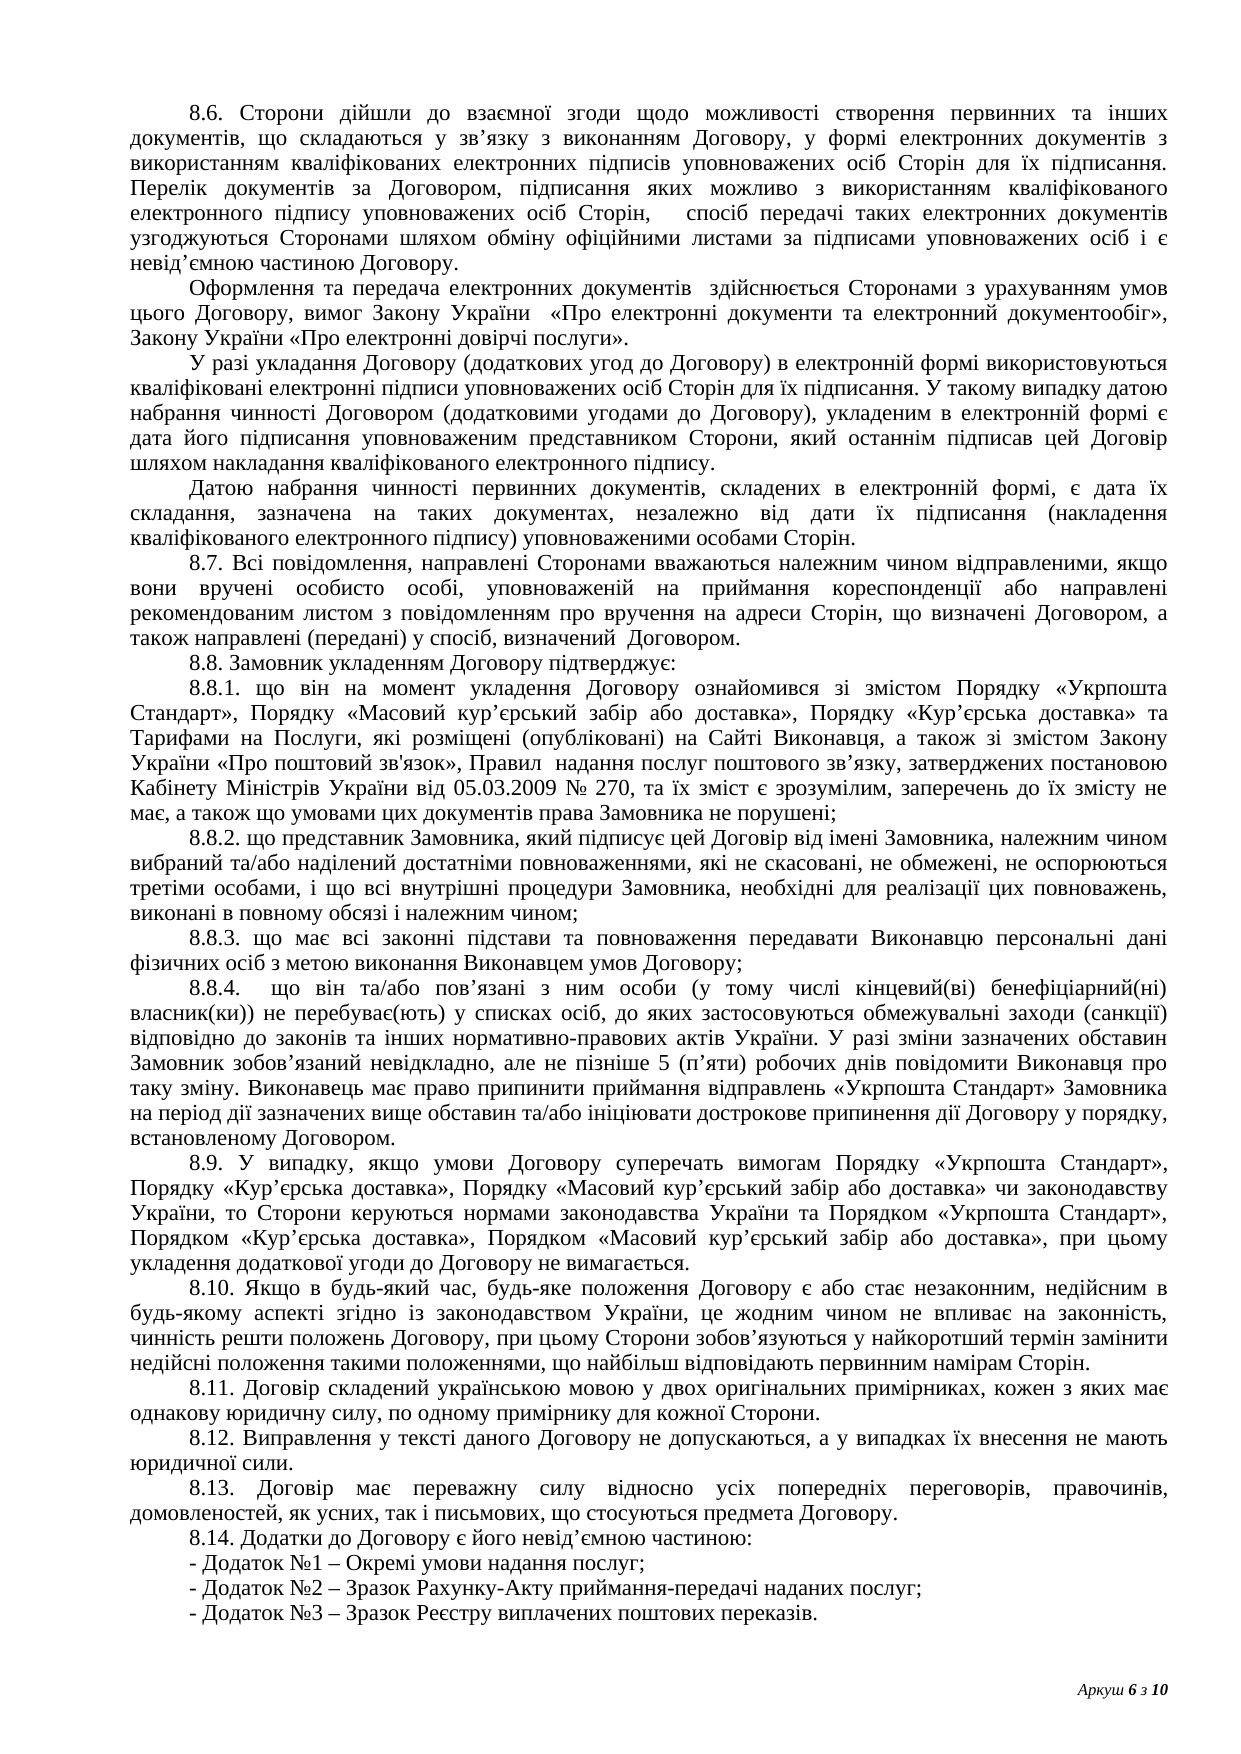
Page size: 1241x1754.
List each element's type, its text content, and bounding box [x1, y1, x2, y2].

text 8.13. Договір має переважну силу відносно усіх попередніх переговорів, правочинів, домовленостей, як усних, так і письмових, що стосуються предмета Договору. [130, 1475, 1169, 1525]
list 8.8.1. що він на момент укладення Договору ознайомився зі змістом Порядку «Укрпошта Стандарт», Порядку «Масовий кур’єрський забір або доставка», Порядку «Кур’єрська доставка» та Тарифами на Послуги, які розміщені (опубліковані) на Сайті Виконавця, а також зі змістом Закону України «Про поштовий зв'язок», Правил надання послуг поштового зв’язку, затверджених постановою Кабінету Міністрів України від 05.03.2009 № 270, та їх зміст є зрозумілим, заперечень до їх змісту не має, а також що умовами цих документів права Замовника не порушені; [130, 675, 1169, 825]
list - Додаток №1 – Окремі умови надання послуг; [130, 1550, 1169, 1575]
text Датою набрання чинності первинних документів, складених в електронній формі, є дата їх складання, зазначена на таких документах, незалежно від дати їх підписання (накладення кваліфікованого електронного підпису) уповноваженими особами Сторін. [130, 475, 1169, 550]
list 8.14. Додатки до Договору є його невід’ємною частиною: [130, 1525, 1169, 1550]
list 8.8.4. що він та/або пов’язані з ним особи (у тому числі кінцевий(ві) бенефіціарний(ні) власник(ки)) не перебуває(ють) у списках осіб, до яких застосовуються обмежувальні заходи (санкції) відповідно до законів та інших нормативно-правових актів України. У разі зміни зазначених обставин Замовник зобов’язаний невідкладно, але не пізніше 5 (п’яти) робочих днів повідомити Виконавця про таку зміну. Виконавець має право припинити приймання відправлень «Укрпошта Стандарт» Замовника на період дії зазначених вище обставин та/або ініціювати дострокове припинення дії Договору у порядку, встановленому Договором. [130, 975, 1169, 1150]
text 8.12. Виправлення у тексті даного Договору не допускаються, а у випадках їх внесення не мають юридичної сили. [130, 1425, 1169, 1475]
list 8.8.3. що має всі законні підстави та повноваження передавати Виконавцю персональні дані фізичних осіб з метою виконання Виконавцем умов Договору; [130, 925, 1169, 975]
text 8.11. Договір складений українською мовою у двох оригінальних примірниках, кожен з яких має однакову юридичну силу, по одному примірнику для кожної Сторони. [130, 1375, 1169, 1425]
list 8.8. Замовник укладенням Договору підтверджує: [130, 650, 1169, 675]
text Оформлення та передача електронних документів здійснюється Сторонами з урахуванням умов цього Договору, вимог Закону України «Про електронні документи та електронний документообіг», Закону України «Про електронні довірчі послуги». [130, 275, 1169, 350]
list - Додаток №3 – Зразок Реєстру виплачених поштових переказів. [130, 1600, 1169, 1625]
list 8.8.2. що представник Замовника, який підписує цей Договір від імені Замовника, належним чином вибраний та/або наділений достатніми повноваженнями, які не скасовані, не обмежені, не оспорюються третіми особами, і що всі внутрішні процедури Замовника, необхідні для реалізації цих повноважень, виконані в повному обсязі і належним чином; [130, 825, 1169, 925]
list - Додаток №2 – Зразок Рахунку-Акту приймання-передачі наданих послуг; [130, 1575, 1169, 1600]
list 8.9. У випадку, якщо умови Договору суперечать вимогам Порядку «Укрпошта Стандарт», Порядку «Кур’єрська доставка», Порядку «Масовий кур’єрський забір або доставка» чи законодавству України, то Сторони керуються нормами законодавства України та Порядком «Укрпошта Стандарт», Порядком «Кур’єрська доставка», Порядком «Масовий кур’єрський забір або доставка», при цьому укладення додаткової угоди до Договору не вимагається. [130, 1150, 1169, 1275]
text У разі укладання Договору (додаткових угод до Договору) в електронній формі використовуються кваліфіковані електронні підписи уповноважених осіб Сторін для їх підписання. У такому випадку датою набрання чинності Договором (додатковими угодами до Договору), укладеним в електронній формі є дата його підписання уповноваженим представником Сторони, який останнім підписав цей Договір шляхом накладання кваліфікованого електронного підпису. [130, 350, 1169, 475]
list 8.7. Всі повідомлення, направлені Сторонами вважаються належним чином відправленими, якщо вони вручені особисто особі, уповноваженій на приймання кореспонденції або направлені рекомендованим листом з повідомленням про вручення на адреси Сторін, що визначені Договором, а також направлені (передані) у спосіб, визначений Договором. [130, 550, 1169, 650]
list 8.10. Якщо в будь-який час, будь-яке положення Договору є або стає незаконним, недійсним в будь-якому аспекті згідно із законодавством України, це жодним чином не впливає на законність, чинність решти положень Договору, при цьому Сторони зобов’язуються у найкоротший термін замінити недійсні положення такими положеннями, що найбільш відповідають первинним намірам Сторін. [130, 1275, 1169, 1375]
text 8.6. Сторони дійшли до взаємної згоди щодо можливості створення первинних та інших документів, що складаються у зв’язку з виконанням Договору, у формі електронних документів з використанням кваліфікованих електронних підписів уповноважених осіб Сторін для їх підписання. Перелік документів за Договором, підписання яких можливо з використанням кваліфікованого електронного підпису уповноважених осіб Сторін, спосіб передачі таких електронних документів узгоджуються Сторонами шляхом обміну офіційними листами за підписами уповноважених осіб і є невід’ємною частиною Договору. [130, 100, 1169, 275]
